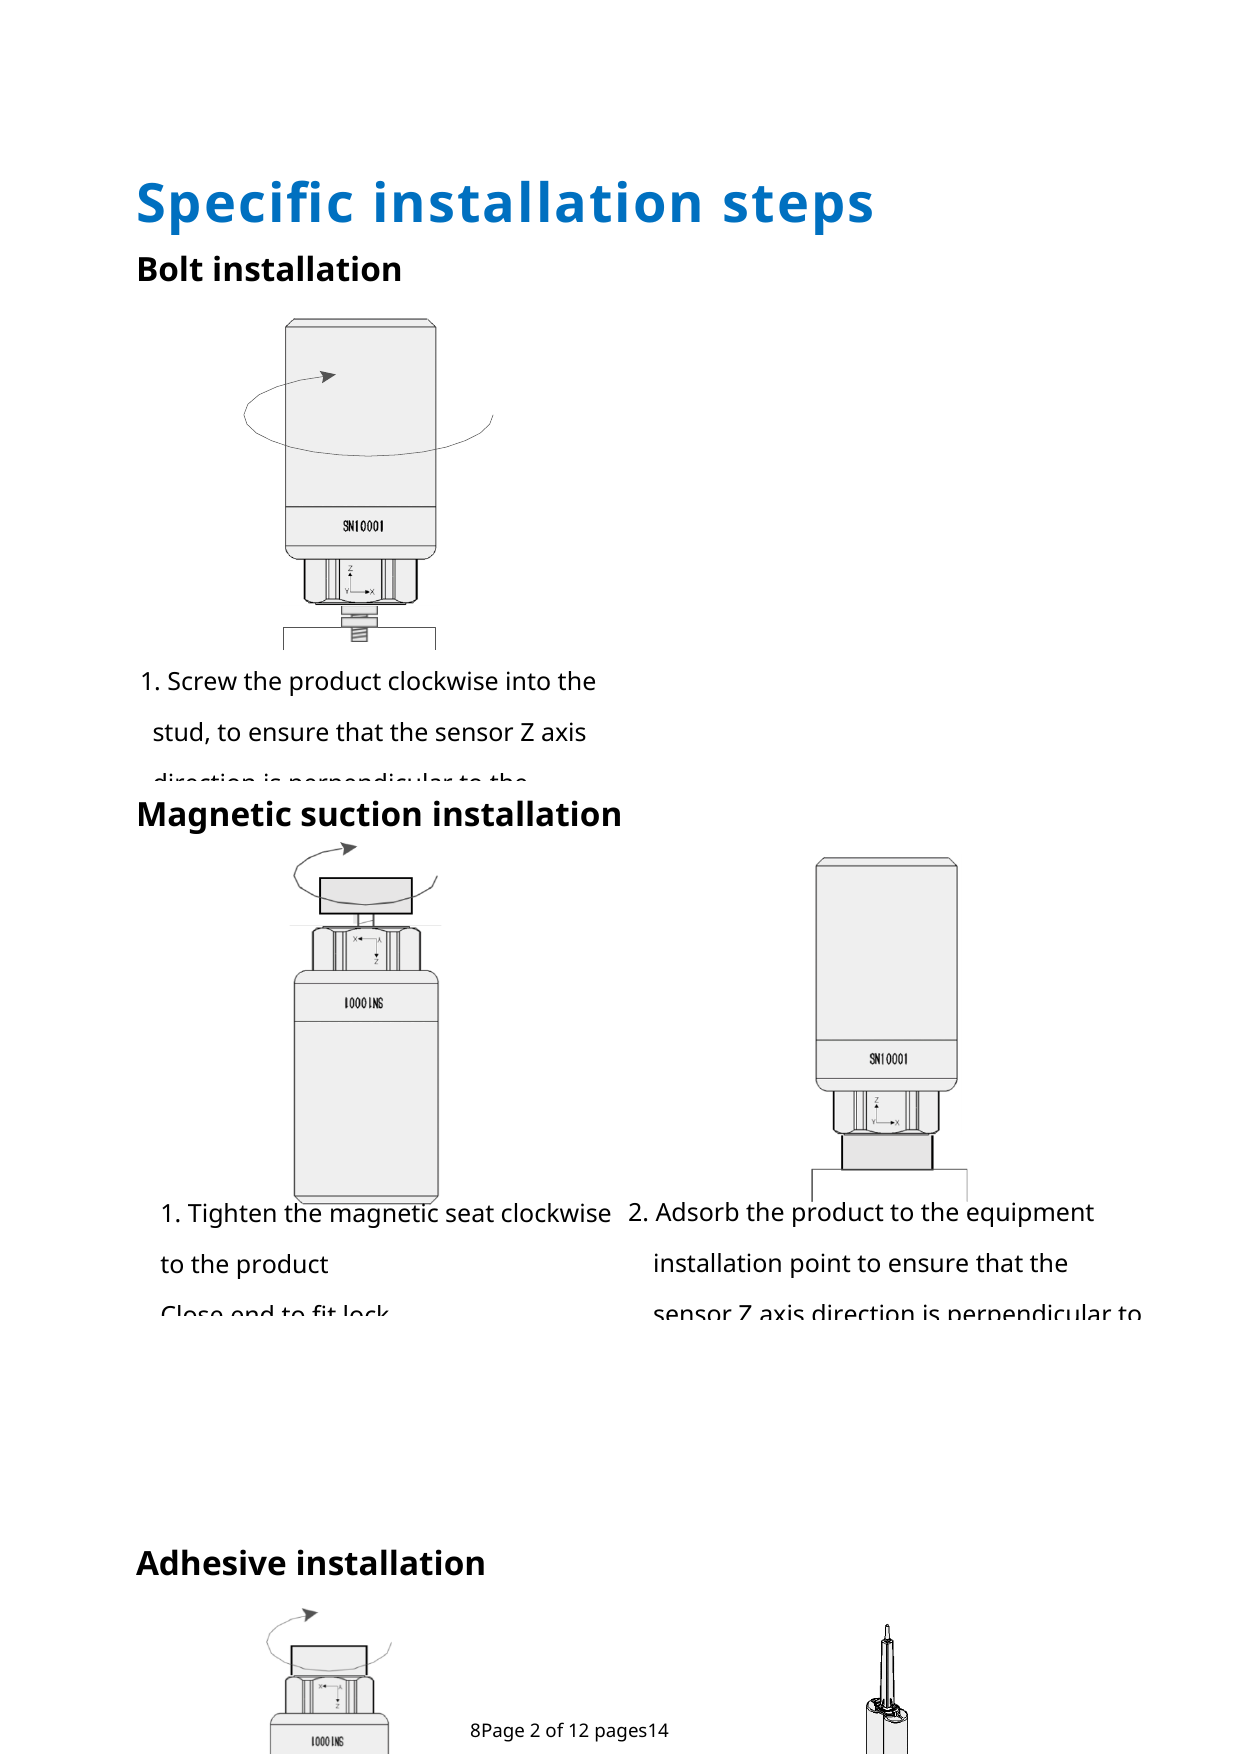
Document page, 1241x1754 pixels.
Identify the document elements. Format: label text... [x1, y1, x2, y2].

picture [281, 314, 441, 455]
picture [811, 854, 968, 1202]
picture [266, 1608, 392, 1754]
text Bolt installation [136, 245, 1104, 291]
text Magnetic suction installation [136, 790, 1104, 836]
picture [852, 1612, 928, 1754]
text Adhesive installation [136, 1539, 1104, 1585]
picture [289, 842, 442, 1208]
picture [281, 445, 441, 642]
text Specific installation steps [136, 164, 1104, 238]
